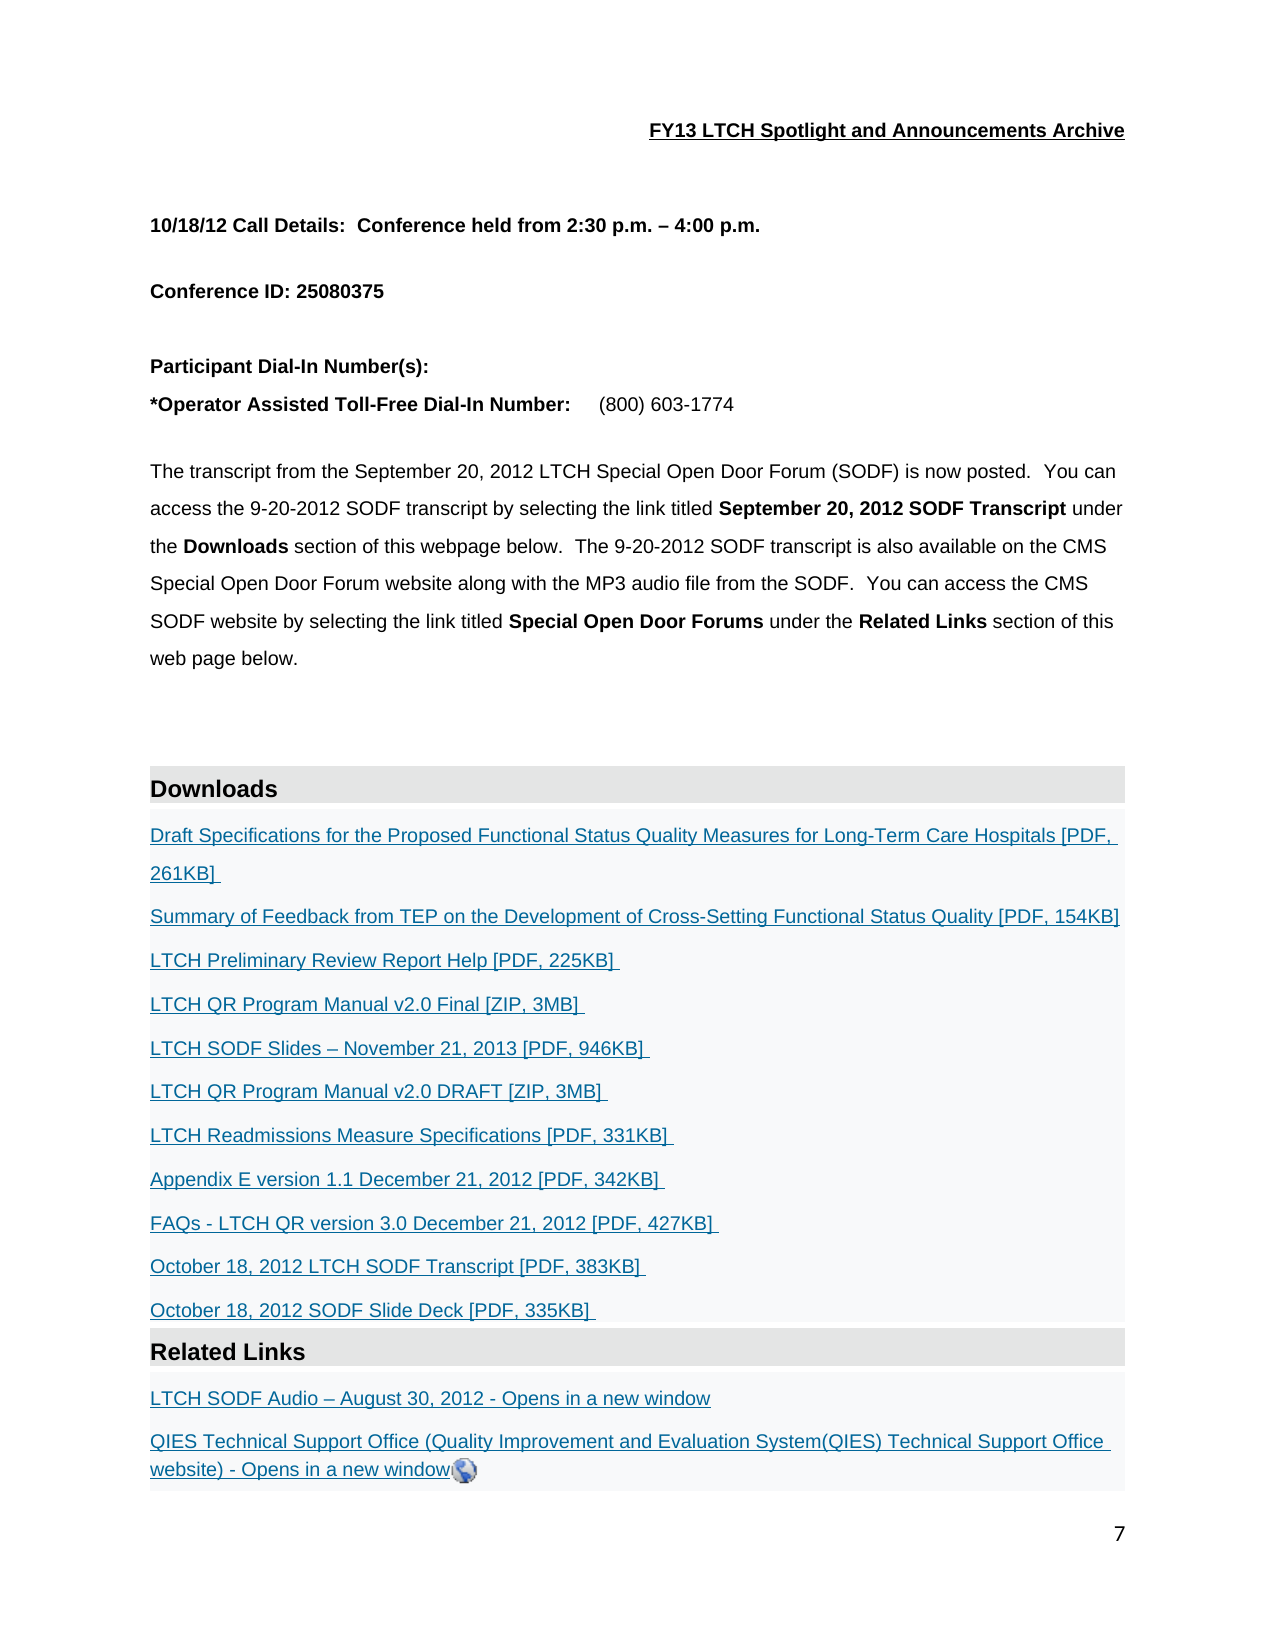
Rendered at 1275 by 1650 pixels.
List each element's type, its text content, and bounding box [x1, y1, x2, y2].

text Related Links [150, 1328, 1125, 1366]
text LTCH QR Program Manual v2.0 DRAFT [ZIP, 3MB] [150, 1066, 1125, 1103]
text LTCH QR Program Manual v2.0 Final [ZIP, 3MB] [150, 978, 1125, 1016]
text LTCH SODF Audio – August 30, 2012 - Opens in a new window [150, 1372, 1125, 1409]
text Draft Specifications for the Proposed Functional Status Quality Measures for Long-Term Care Hospitals [PDF, 261KB] [150, 809, 1125, 884]
text LTCH SODF Slides – November 21, 2013 [PDF, 946KB] [150, 1022, 1125, 1059]
text 10/18/12 Call Details: Conference held from 2:30 p.m. – 4:00 p.m. [150, 199, 1125, 236]
text QIES Technical Support Office (Quality Improvement and Evaluation System(QIES) Technical Support Office website) - Opens in a new window [150, 1416, 1125, 1491]
text October 18, 2012 SODF Slide Deck [PDF, 335KB] [150, 1284, 1125, 1322]
text Summary of Feedback from TEP on the Development of Cross-Setting Functional Status Quality [PDF, 154KB] [150, 891, 1125, 928]
text Downloads [150, 766, 1125, 803]
text LTCH Readmissions Measure Specifications [PDF, 331KB] [150, 1109, 1125, 1147]
picture [450, 1458, 479, 1487]
picture [1077, 1438, 1081, 1448]
text Appendix E version 1.1 December 21, 2012 [PDF, 342KB] [150, 1153, 1125, 1191]
text October 18, 2012 LTCH SODF Transcript [PDF, 383KB] [150, 1241, 1125, 1278]
text Conference ID: 25080375 Participant Dial-In Number(s): *Operator Assisted Toll-Free Dial-In Number: (800) 603-1774 [150, 266, 1125, 416]
text FAQs - LTCH QR version 3.0 December 21, 2012 [PDF, 427KB] [150, 1197, 1125, 1234]
text LTCH Preliminary Review Report Help [PDF, 225KB] [150, 934, 1125, 972]
text The transcript from the September 20, 2012 LTCH Special Open Door Forum (SODF) is now posted. You can access the 9-20-2012 SODF transcript by selecting the link titled September 20, 2012 SODF Transcript under the Downloads section of this webpage below. The 9-20-2012 SODF transcript is also available on the CMS Special Open Door Forum website along with the MP3 audio file from the SODF. You can access the CMS SODF website by selecting the link titled Special Open Door Forums under the Related Links section of this web page below. [150, 445, 1125, 670]
